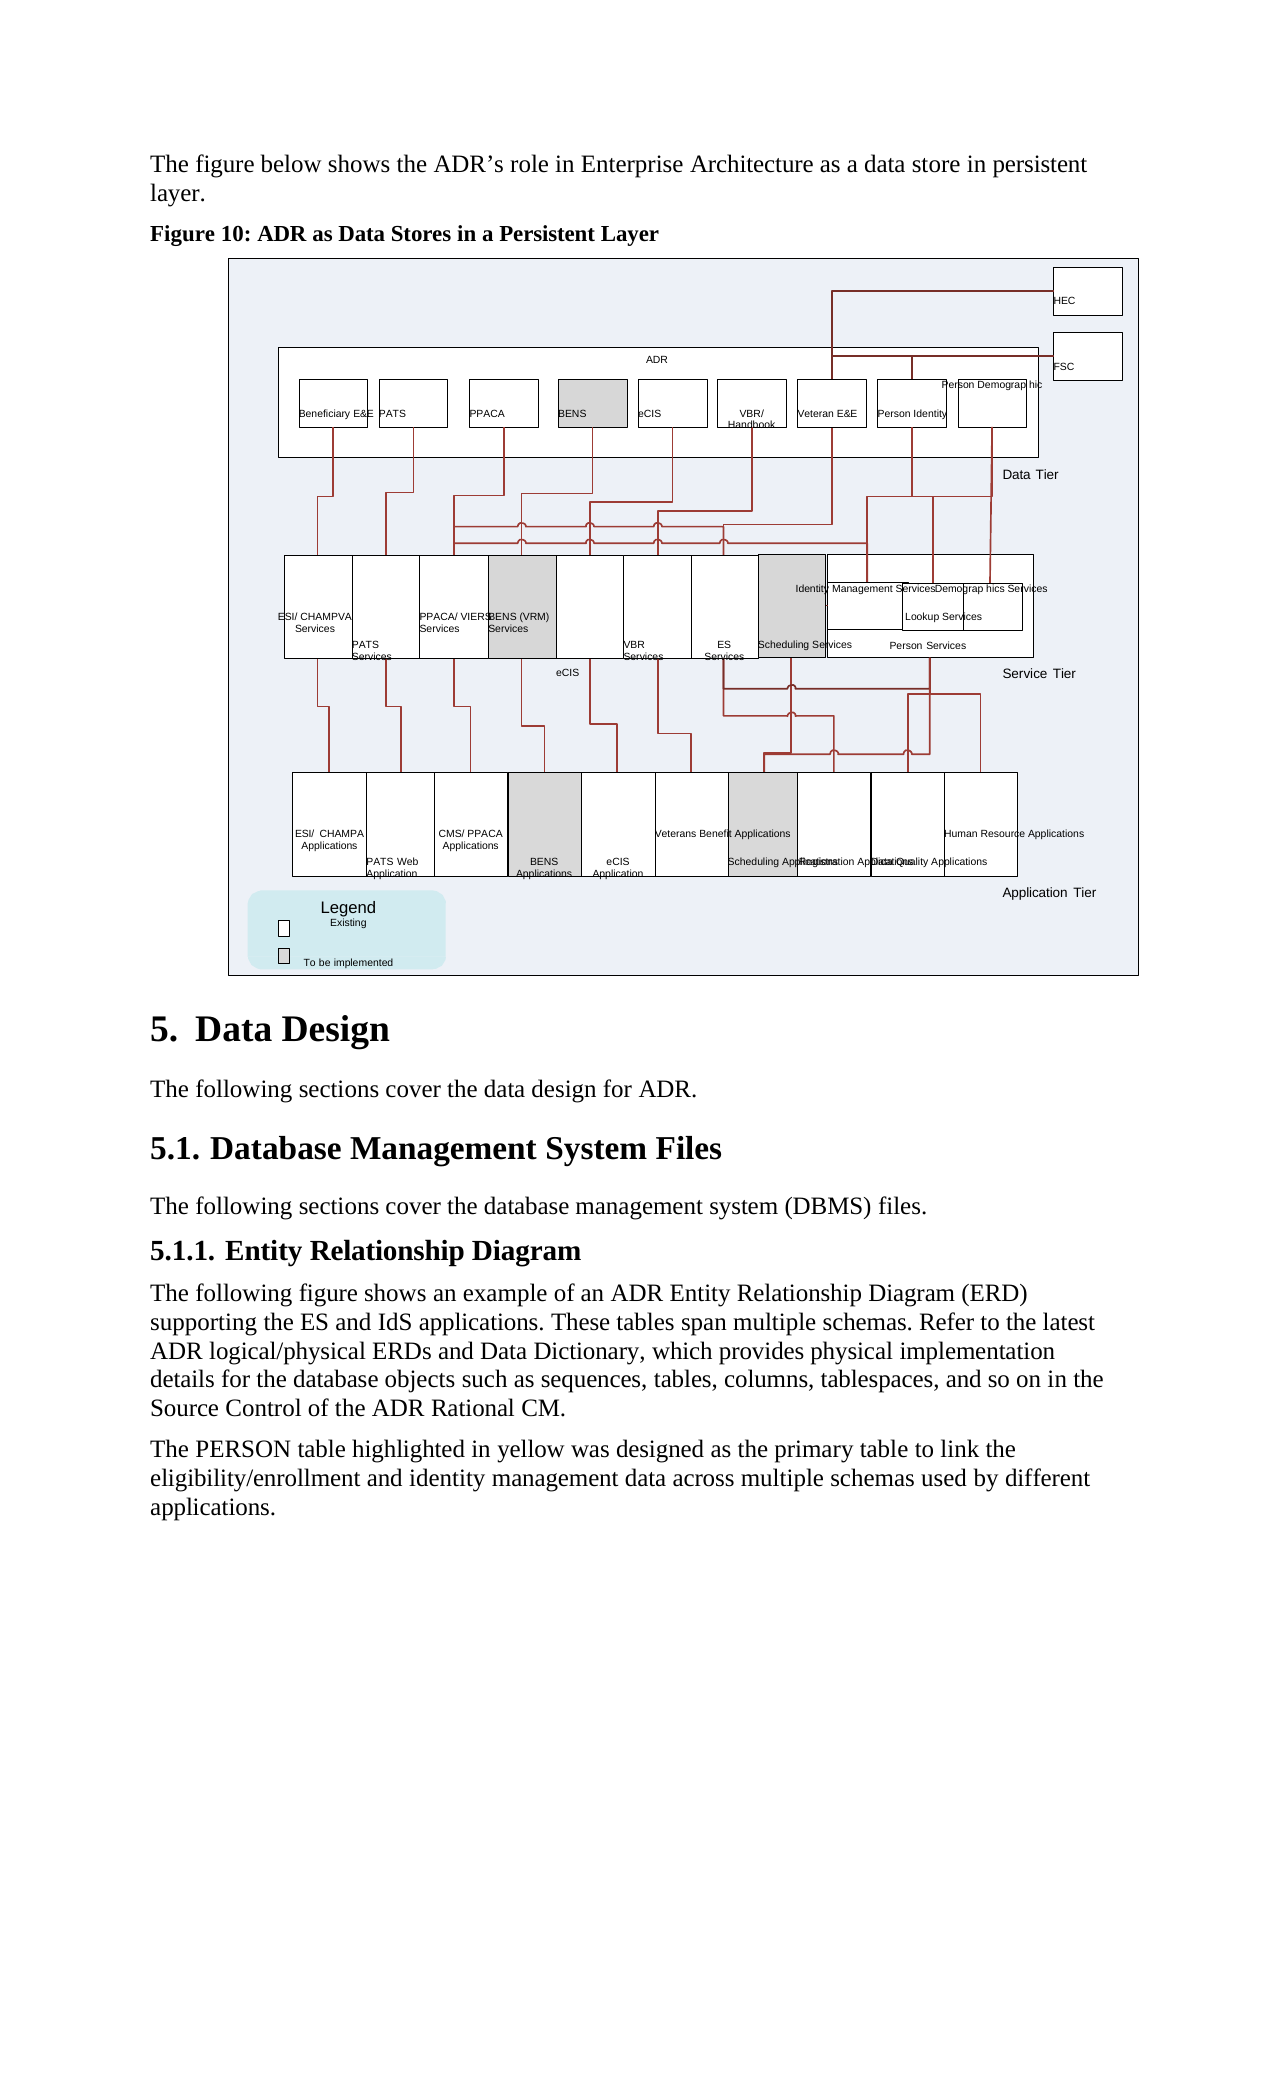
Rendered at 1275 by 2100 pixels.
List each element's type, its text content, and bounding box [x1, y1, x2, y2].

text The PERSON table highlighted in yellow was designed as the primary table to link the eligibility/enrollment and identity management data across multiple schemas used by different applications. [150, 1434, 1124, 1521]
text The following sections cover the data design for ADR. [150, 1074, 1137, 1103]
subtitle Entity Relationship Diagram [150, 1233, 1137, 1266]
subtitle Data Design [150, 1006, 1137, 1049]
text The following figure shows an example of an ADR Entity Relationship Diagram (ERD) supporting the ES and IdS applications. These tables span multiple schemas. Refer to the latest ADR logical/physical ERDs and Data Dictionary, which provides physical implementation details for the database objects such as sequences, tables, columns, tablespaces, and so on in the Source Control of the ADR Rational CM. [150, 1278, 1117, 1422]
text The following sections cover the database management system (DBMS) files. [150, 1191, 1137, 1220]
text The figure below shows the ADR’s role in Enterprise Architecture as a data store in persistent layer. [150, 149, 1124, 207]
text Figure 10: ADR as Data Stores in a Persistent Layer [150, 220, 1137, 246]
subtitle Database Management System Files [150, 1128, 1137, 1167]
